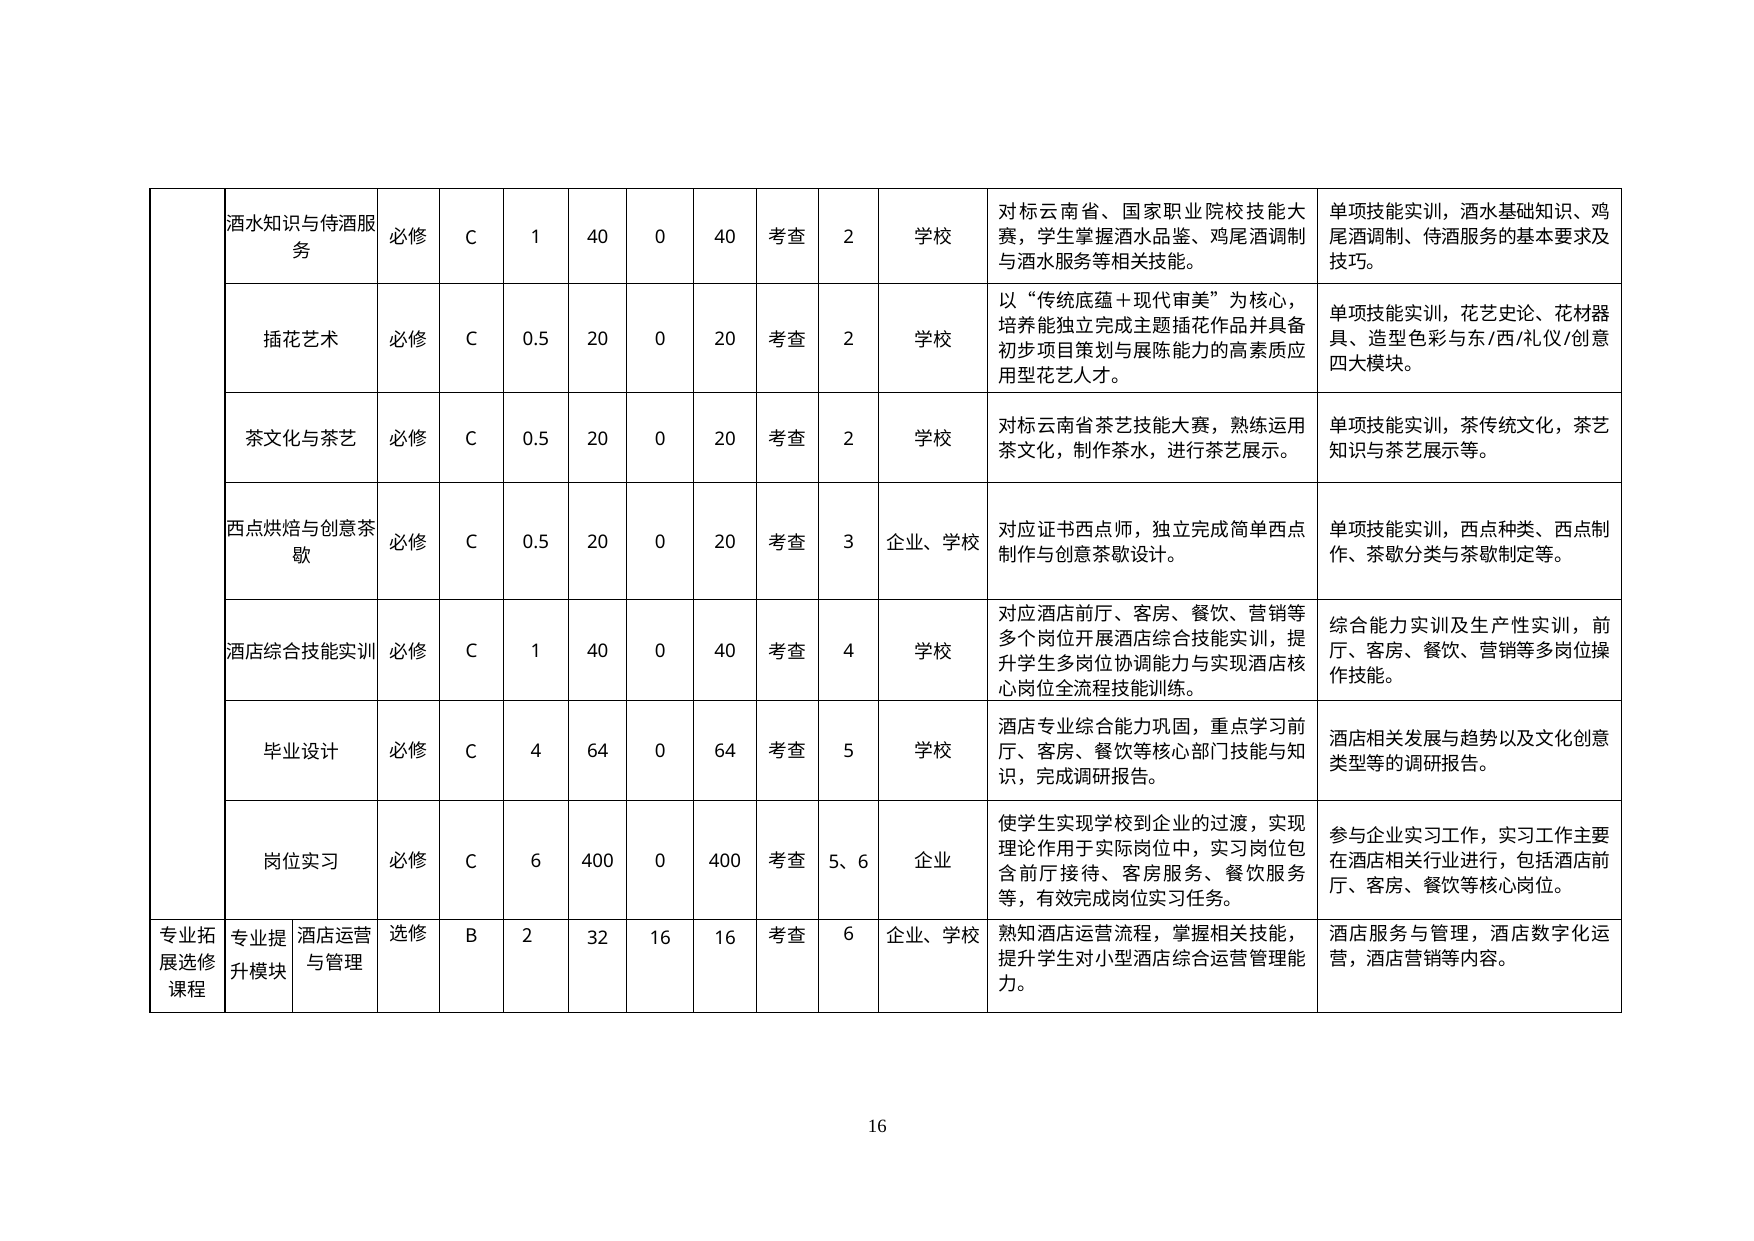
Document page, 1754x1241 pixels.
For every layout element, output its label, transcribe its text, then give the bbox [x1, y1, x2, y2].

table_cell 考查 [757, 801, 818, 919]
table_cell 酒店综合技能实训 [226, 600, 377, 700]
table_cell 必修 [378, 600, 439, 700]
table_cell 0 [627, 701, 693, 800]
table_cell 考查 [757, 189, 818, 283]
table_cell 学校 [879, 393, 987, 482]
table_cell 企业、学校 [879, 920, 987, 1012]
table_cell 6 [819, 920, 878, 1012]
table_cell 酒店专业综合能力巩固，重点学习前厅、客房、餐饮等核心部门技能与知识，完成调研报告。 [988, 701, 1317, 800]
table_cell 必修 [378, 393, 439, 482]
table_cell 0 [627, 600, 693, 700]
table_cell 4 [504, 701, 568, 800]
table_cell 茶文化与茶艺 [226, 393, 377, 482]
table_cell 考查 [757, 701, 818, 800]
table_cell 2 [819, 393, 878, 482]
table_cell 考查 [757, 393, 818, 482]
table_cell 专业拓展选修课程 模块 [151, 920, 224, 1012]
table_cell 16 [694, 920, 756, 1012]
table_cell 5 [819, 701, 878, 800]
table_cell C [440, 701, 503, 800]
table_cell 酒店相关发展与趋势以及文化创意类型等的调研报告。 [1318, 701, 1621, 800]
table_cell 0 [627, 393, 693, 482]
table_cell 专业提升模块 （一） [226, 920, 292, 1012]
table_cell 对应酒店前厅、客房、餐饮、营销等多个岗位开展酒店综合技能实训，提升学生多岗位协调能力与实现酒店核心岗位全流程技能训练。 [988, 600, 1317, 700]
table_cell 4 [819, 600, 878, 700]
table_cell 企业 [879, 801, 987, 919]
table_cell 岗位实习 [226, 801, 377, 919]
table_cell 对标云南省、国家职业院校技能大赛，学生掌握酒水品鉴、鸡尾酒调制与酒水服务等相关技能。 [988, 189, 1317, 283]
table_cell 40 [569, 600, 626, 700]
table_cell 考查 [757, 284, 818, 392]
table_cell 2 [819, 189, 878, 283]
table_cell 64 [569, 701, 626, 800]
table_cell 单项技能实训，花艺史论、花材器具、造型色彩与东/西/礼仪/创意四大模块。 [1318, 284, 1621, 392]
table_cell 64 [694, 701, 756, 800]
table_cell 学校 [879, 284, 987, 392]
table_cell 0 [627, 801, 693, 919]
table_cell 选修 [378, 920, 439, 1012]
table_cell 综合能力实训及生产性实训，前厅、客房、餐饮、营销等多岗位操作技能。 [1318, 600, 1621, 700]
table_cell 考查 [757, 483, 818, 599]
table_cell C [440, 189, 503, 283]
table_cell C [440, 483, 503, 599]
table_cell 20 [569, 393, 626, 482]
table_cell 32 [569, 920, 626, 1012]
table_cell 必修 [378, 483, 439, 599]
table_cell 400 [694, 801, 756, 919]
table_cell 3 [819, 483, 878, 599]
table_cell 毕业设计 [226, 701, 377, 800]
table_cell 单项技能实训，西点种类、西点制作、茶歇分类与茶歇制定等。 [1318, 483, 1621, 599]
table_cell 熟知酒店运营流程，掌握相关技能，提升学生对小型酒店综合运营管理能力。 [988, 920, 1317, 1012]
table_cell 0 [627, 189, 693, 283]
table_cell 20 [694, 483, 756, 599]
table_cell 必修 [378, 701, 439, 800]
table_cell 16 [627, 920, 693, 1012]
table_cell 1 [504, 600, 568, 700]
table_cell 酒店服务与管理，酒店数字化运营，酒店营销等内容。 [1318, 920, 1621, 1012]
table_cell 必修 [378, 801, 439, 919]
table_cell 对标云南省茶艺技能大赛，熟练运用茶文化，制作茶水，进行茶艺展示。 [988, 393, 1317, 482]
table_cell 0 [627, 483, 693, 599]
table_cell 40 [569, 189, 626, 283]
table_cell 0 [627, 284, 693, 392]
table_cell 2 [819, 284, 878, 392]
table_cell 20 [569, 284, 626, 392]
table_cell 40 [694, 189, 756, 283]
table_cell 20 [694, 284, 756, 392]
table_cell 2 [504, 920, 568, 1012]
table_cell 西点烘焙与创意茶歇 [226, 483, 377, 599]
table_cell B [440, 920, 503, 1012]
table_cell 0.5 [504, 393, 568, 482]
table_cell 6 [504, 801, 568, 919]
table_cell 5、6 [819, 801, 878, 919]
table_cell 以“传统底蕴＋现代审美”为核心，培养能独立完成主题插花作品并具备初步项目策划与展陈能力的高素质应用型花艺人才。 [988, 284, 1317, 392]
table_cell 使学生实现学校到企业的过渡，实现理论作用于实际岗位中，实习岗位包含前厅接待、客房服务、餐饮服务等，有效完成岗位实习任务。 [988, 801, 1317, 919]
table_cell 酒水知识与侍酒服务 [226, 189, 377, 283]
table_cell 企业、学校 [879, 483, 987, 599]
table_cell 40 [694, 600, 756, 700]
table_cell 学校 [879, 189, 987, 283]
table_cell C [440, 600, 503, 700]
table_cell 学校 [879, 701, 987, 800]
table_cell 学校 [879, 600, 987, 700]
table_cell 1 [504, 189, 568, 283]
table_cell 考查 [757, 600, 818, 700]
table_cell 20 [569, 483, 626, 599]
table_cell 酒店运营与管理 [293, 920, 377, 1012]
table_cell 单项技能实训，茶传统文化，茶艺知识与茶艺展示等。 [1318, 393, 1621, 482]
table_cell 考查 [757, 920, 818, 1012]
table_cell 必修 [378, 189, 439, 283]
table_cell 单项技能实训，酒水基础知识、鸡尾酒调制、侍酒服务的基本要求及技巧。 [1318, 189, 1621, 283]
table_cell 0.5 [504, 483, 568, 599]
table_cell 必修 [378, 284, 439, 392]
table_cell C [440, 284, 503, 392]
table_cell 20 [694, 393, 756, 482]
table_cell 400 [569, 801, 626, 919]
table_cell C [440, 393, 503, 482]
table_cell 参与企业实习工作，实习工作主要在酒店相关行业进行，包括酒店前厅、客房、餐饮等核心岗位。 [1318, 801, 1621, 919]
table_cell C [440, 801, 503, 919]
table_cell 0.5 [504, 284, 568, 392]
table_cell 插花艺术 [226, 284, 377, 392]
table_cell 对应证书西点师，独立完成简单西点制作与创意茶歇设计。 [988, 483, 1317, 599]
